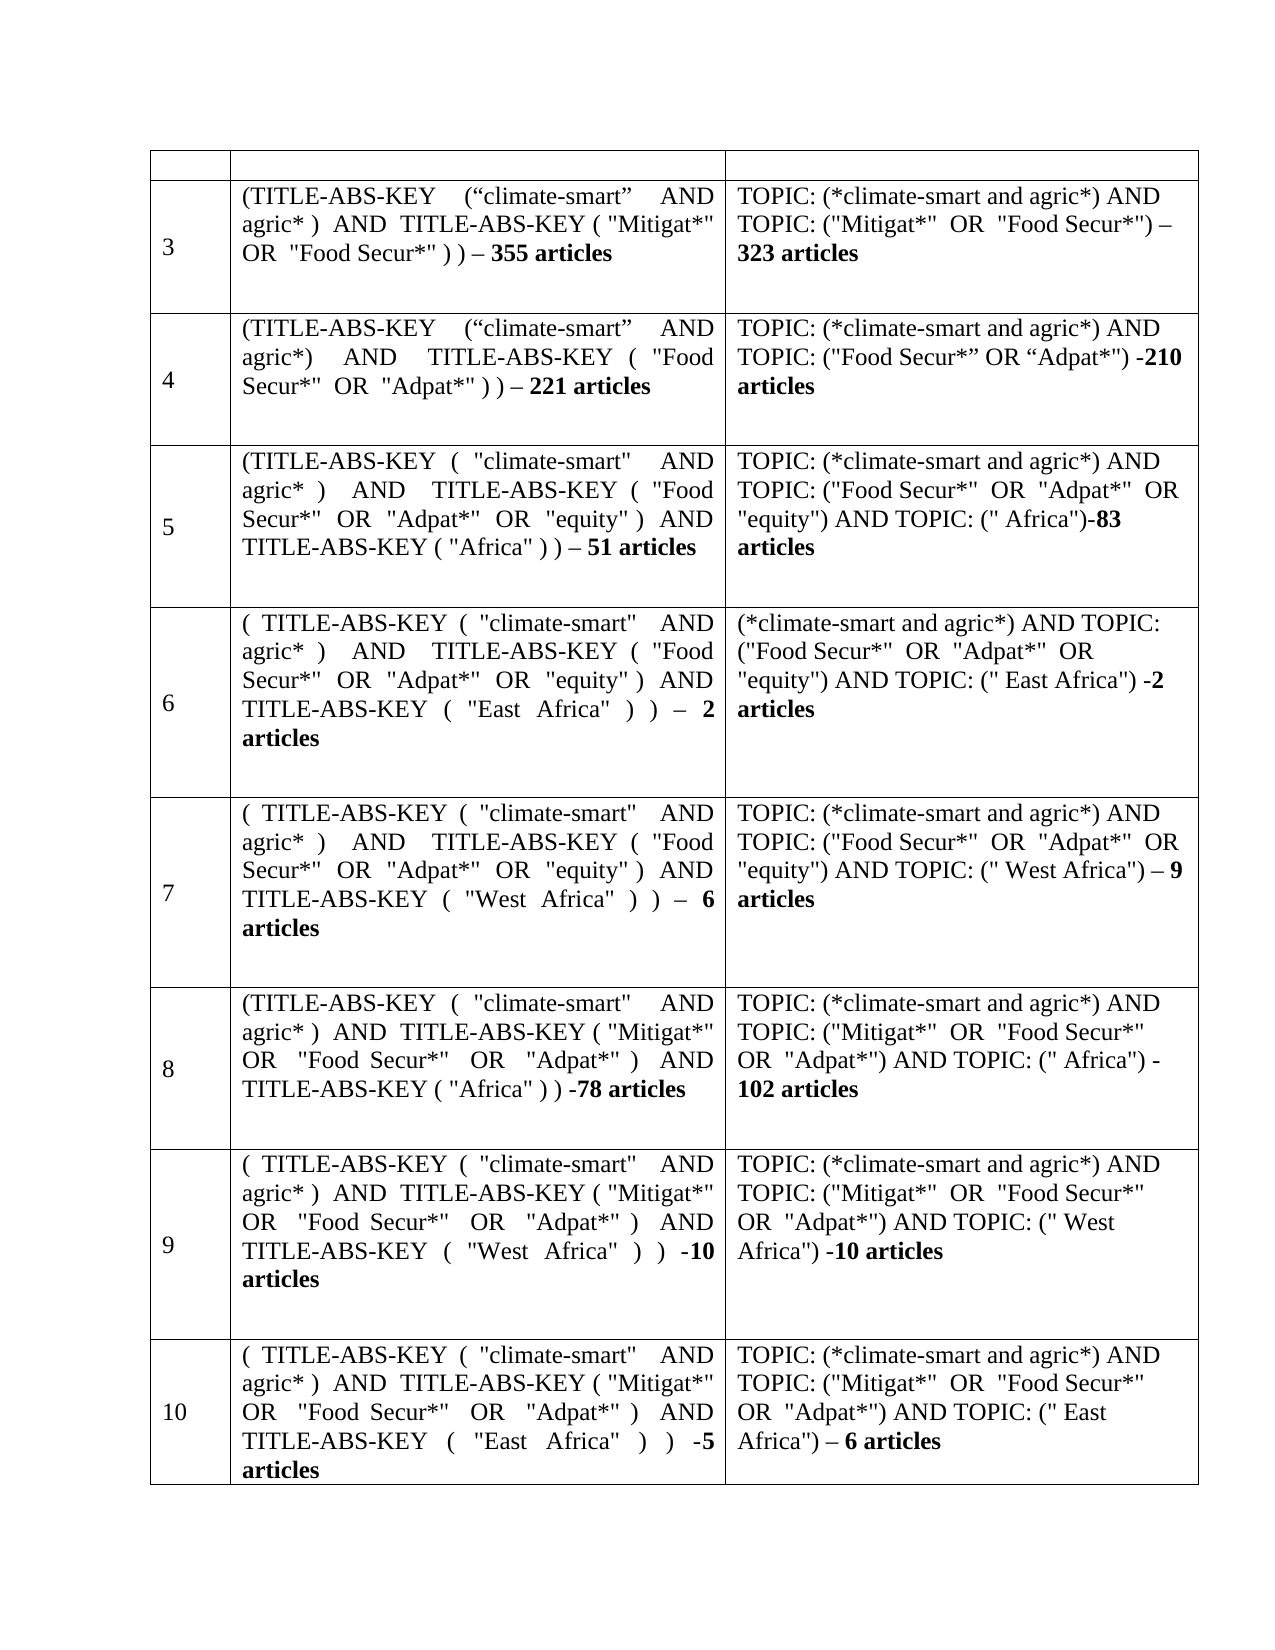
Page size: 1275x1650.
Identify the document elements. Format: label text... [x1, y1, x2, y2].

table_cell (TITLE-ABS-KEY (“climate-smart” AND agric*) AND TITLE-ABS-KEY ( "Food Secur*" OR "Adpat*" ) ) – 221 articles [231, 314, 725, 445]
table_cell (*climate-smart and agric*) AND TOPIC: ("Food Secur*" OR "Adpat*" OR "equity") AND TOPIC: (" East Africa") -2 articles [726, 608, 1198, 797]
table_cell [231, 1340, 725, 1483]
table_cell (TITLE-ABS-KEY ( "climate-smart" AND agric* ) AND TITLE-ABS-KEY ( "Food Secur*" OR "Adpat*" OR "equity" ) AND TITLE-ABS-KEY ( "Africa" ) ) – 51 articles [231, 446, 725, 607]
table_cell (TITLE-ABS-KEY (“climate-smart” AND agric* ) AND TITLE-ABS-KEY ( "Mitigat*" OR "Food Secur*" ) ) – 355 articles [231, 181, 725, 312]
table_cell TOPIC: (*climate-smart and agric*) AND TOPIC: ("Mitigat*" OR "Food Secur*" OR "Adpat*") AND TOPIC: (" West Africa") -10 articles [726, 1150, 1198, 1339]
table_cell TOPIC: (*climate-smart and agric*) AND TOPIC: ("Food Secur*” OR “Adpat*") -210 articles [726, 314, 1198, 445]
table_cell 8 [151, 988, 230, 1148]
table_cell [231, 151, 725, 180]
table_cell ( TITLE-ABS-KEY ( "climate-smart" AND agric* ) AND TITLE-ABS-KEY ( "Mitigat*" OR "Food Secur*" OR "Adpat*" ) AND TITLE-ABS-KEY ( "West Africa" ) ) -10 articles [231, 1150, 725, 1339]
table_cell 2 [151, 151, 230, 180]
table_cell 6 [151, 608, 230, 797]
table_cell 7 [151, 798, 230, 987]
table_cell TOPIC: (*climate-smart and agric*) AND TOPIC: ("Food Secur*" OR "Adpat*" OR "equity") AND TOPIC: (" West Africa") – 9 articles [726, 798, 1198, 987]
table_cell TOPIC: (*climate-smart and agric*) AND TOPIC: ("Mitigat*" OR "Food Secur*") – 323 articles [726, 181, 1198, 312]
table_cell ( TITLE-ABS-KEY ( "climate-smart" AND agric* ) AND TITLE-ABS-KEY ( "Food Secur*" OR "Adpat*" OR "equity" ) AND TITLE-ABS-KEY ( "West Africa" ) ) – 6 articles [231, 798, 725, 987]
table_cell TOPIC: (*climate-smart and agric*) AND TOPIC: ("Mitigat*" OR "Food Secur*" OR "Adpat*") AND TOPIC: (" Africa") -102 articles [726, 988, 1198, 1148]
table_cell 9 [151, 1150, 230, 1339]
table_cell 4 [151, 314, 230, 445]
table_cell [726, 1340, 1198, 1483]
table_cell 10 [151, 1340, 230, 1483]
table_cell ( TITLE-ABS-KEY ( "climate-smart" AND agric* ) AND TITLE-ABS-KEY ( "Food Secur*" OR "Adpat*" OR "equity" ) AND TITLE-ABS-KEY ( "East Africa" ) ) – 2 articles [231, 608, 725, 797]
table_cell 3 [151, 181, 230, 312]
table_cell (TITLE-ABS-KEY ( "climate-smart" AND agric* ) AND TITLE-ABS-KEY ( "Mitigat*" OR "Food Secur*" OR "Adpat*" ) AND TITLE-ABS-KEY ( "Africa" ) ) -78 articles [231, 988, 725, 1148]
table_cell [726, 151, 1198, 180]
table_cell 5 [151, 446, 230, 607]
table_cell TOPIC: (*climate-smart and agric*) AND TOPIC: ("Food Secur*" OR "Adpat*" OR "equity") AND TOPIC: (" Africa")-83 articles [726, 446, 1198, 607]
